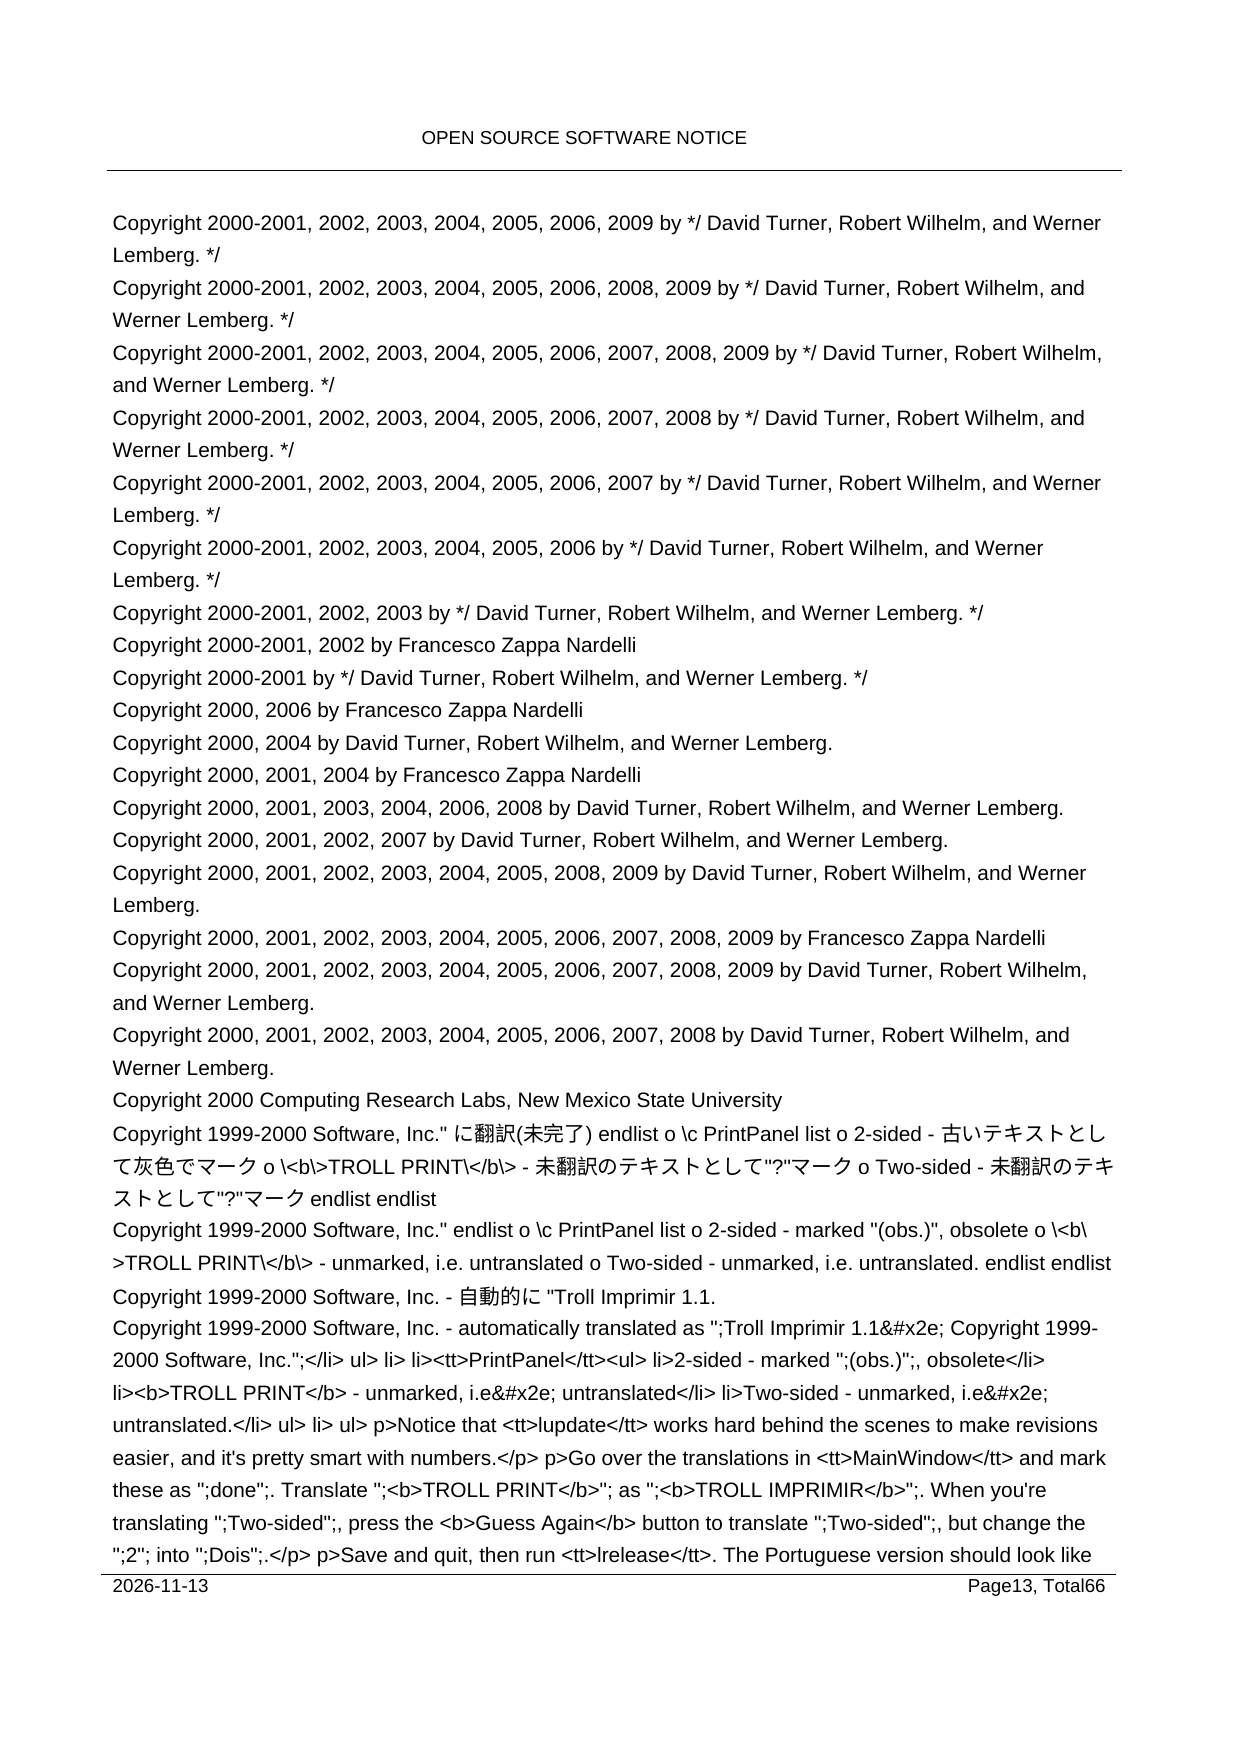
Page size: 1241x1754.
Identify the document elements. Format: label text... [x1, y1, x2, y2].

text Copyright 2000-2001, 2002, 2003, 2004, 2005, 2006, 2009 by */ David Turner, Robert Wilhelm, and Werner Lemberg. */ [112, 206, 1128, 271]
text Copyright 2000, 2004 by David Turner, Robert Wilhelm, and Werner Lemberg. [112, 726, 1128, 759]
text Copyright 2000, 2001, 2002, 2007 by David Turner, Robert Wilhelm, and Werner Lemberg. [112, 824, 1128, 856]
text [112, 1311, 1128, 1571]
text Copyright 2000, 2001, 2004 by Francesco Zappa Nardelli [112, 759, 1128, 791]
text Copyright 2000, 2006 by Francesco Zappa Nardelli [112, 694, 1128, 726]
text Copyright 2000-2001, 2002, 2003, 2004, 2005, 2006 by */ David Turner, Robert Wilhelm, and Werner Lemberg. */ [112, 531, 1128, 596]
text Copyright 2000-2001, 2002 by Francesco Zappa Nardelli [112, 629, 1128, 661]
text Copyright 2000 Computing Research Labs, New Mexico State University [112, 1084, 1128, 1116]
text Copyright 2000-2001, 2002, 2003 by */ David Turner, Robert Wilhelm, and Werner Lemberg. */ [112, 596, 1128, 629]
text Copyright 2000-2001, 2002, 2003, 2004, 2005, 2006, 2007, 2008, 2009 by */ David Turner, Robert Wilhelm, and Werner Lemberg. */ [112, 336, 1128, 401]
text Copyright 2000-2001, 2002, 2003, 2004, 2005, 2006, 2007 by */ David Turner, Robert Wilhelm, and Werner Lemberg. */ [112, 466, 1128, 531]
text Copyright 2000, 2001, 2002, 2003, 2004, 2005, 2008, 2009 by David Turner, Robert Wilhelm, and Werner Lemberg. [112, 856, 1128, 921]
text Copyright 2000, 2001, 2003, 2004, 2006, 2008 by David Turner, Robert Wilhelm, and Werner Lemberg. [112, 791, 1128, 824]
text Copyright 2000-2001 by */ David Turner, Robert Wilhelm, and Werner Lemberg. */ [112, 661, 1128, 694]
text Copyright 1999-2000 Software, Inc." に翻訳(未完了) endlist o \c PrintPanel list o 2-sided - 古いテキストとして灰色でマーク o \<b\>TROLL PRINT\</b\> - 未翻訳のテキストとして"?"マーク o Two-sided - 未翻訳のテキストとして"?"マーク endlist endlist [112, 1116, 1128, 1214]
text Copyright 1999-2000 Software, Inc." endlist o \c PrintPanel list o 2-sided - marked "(obs.)", obsolete o \<b\>TROLL PRINT\</b\> - unmarked, i.e. untranslated o Two-sided - unmarked, i.e. untranslated. endlist endlist [112, 1214, 1128, 1279]
text Copyright 2000, 2001, 2002, 2003, 2004, 2005, 2006, 2007, 2008 by David Turner, Robert Wilhelm, and Werner Lemberg. [112, 1019, 1128, 1084]
text Copyright 2000-2001, 2002, 2003, 2004, 2005, 2006, 2008, 2009 by */ David Turner, Robert Wilhelm, and Werner Lemberg. */ [112, 271, 1128, 336]
text Copyright 1999-2000 Software, Inc. - 自動的に "Troll Imprimir 1.1. [112, 1279, 1128, 1311]
text Copyright 2000-2001, 2002, 2003, 2004, 2005, 2006, 2007, 2008 by */ David Turner, Robert Wilhelm, and Werner Lemberg. */ [112, 401, 1128, 466]
text Copyright 2000, 2001, 2002, 2003, 2004, 2005, 2006, 2007, 2008, 2009 by Francesco Zappa Nardelli [112, 921, 1128, 954]
text Copyright 2000, 2001, 2002, 2003, 2004, 2005, 2006, 2007, 2008, 2009 by David Turner, Robert Wilhelm, and Werner Lemberg. [112, 954, 1128, 1019]
